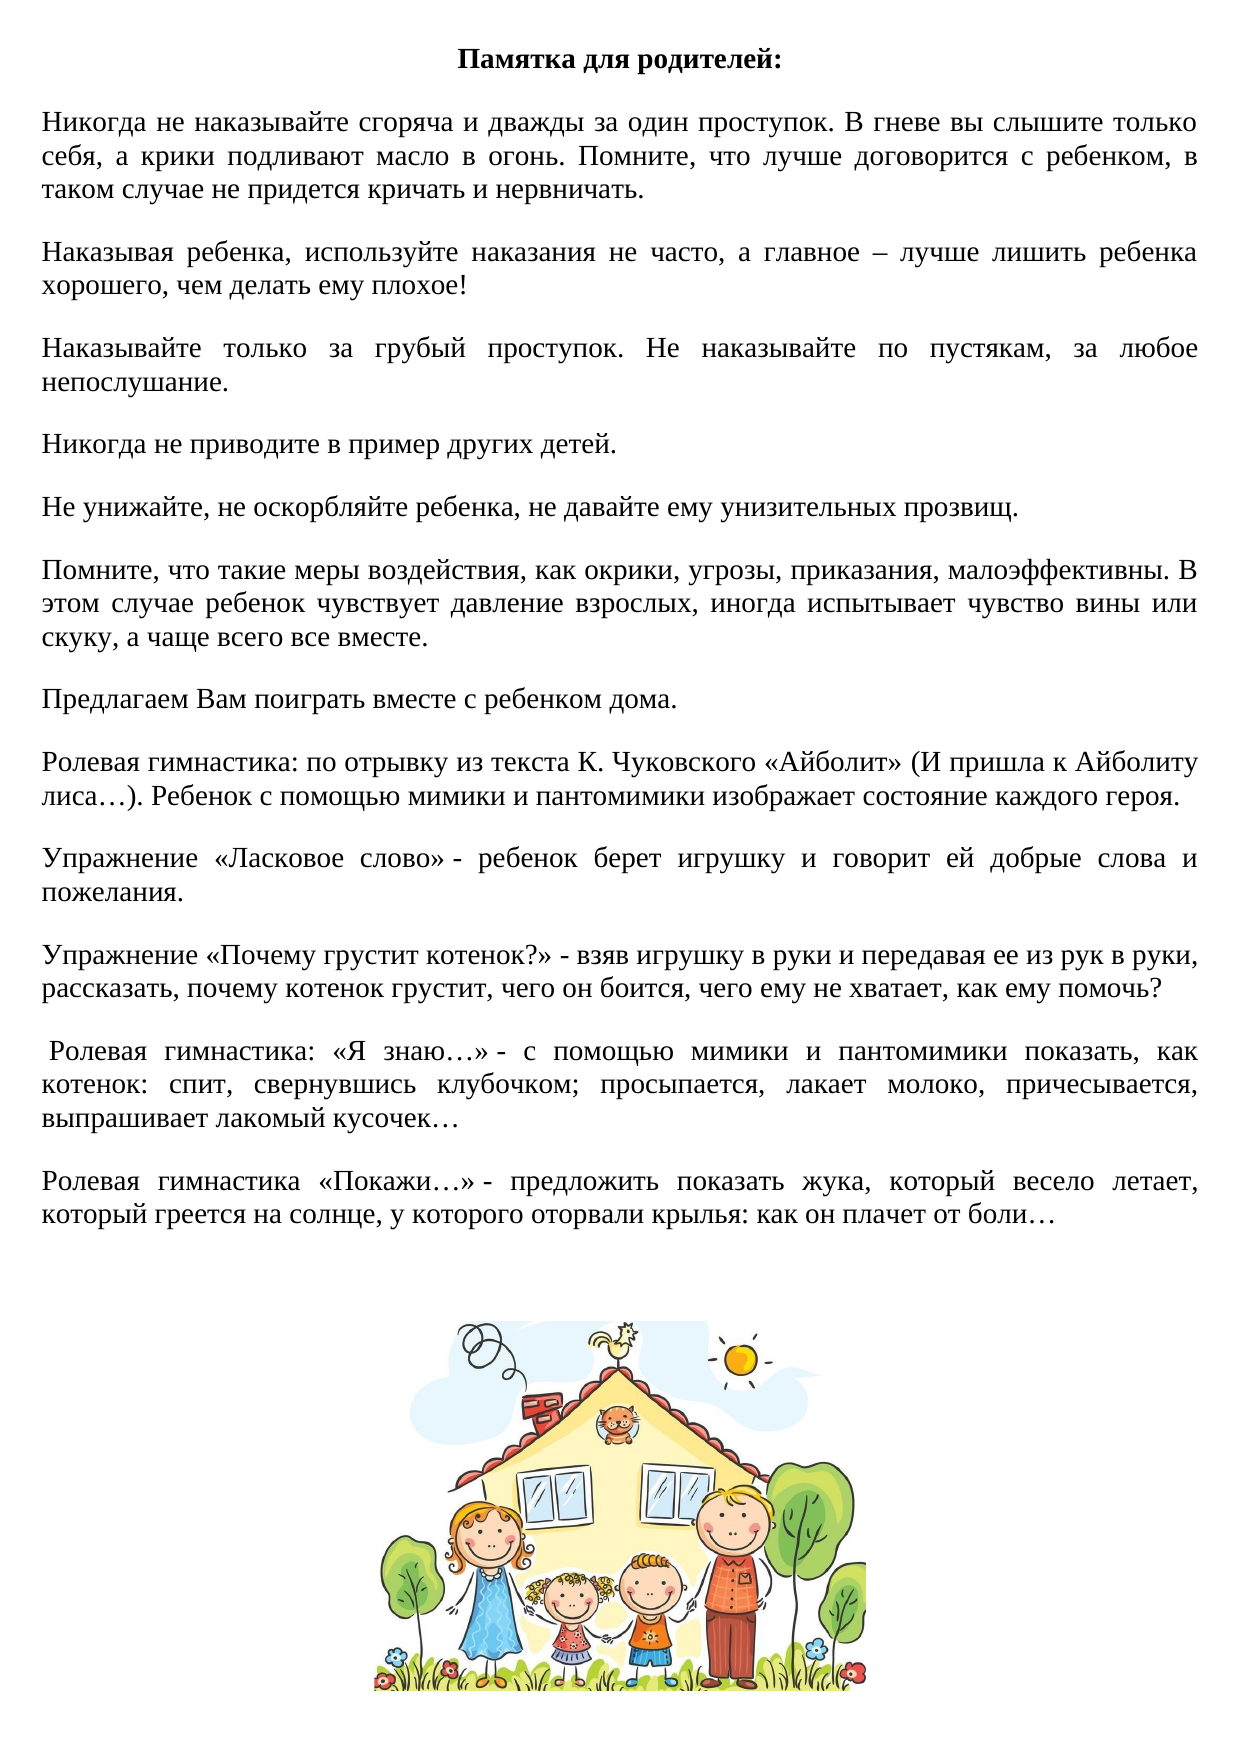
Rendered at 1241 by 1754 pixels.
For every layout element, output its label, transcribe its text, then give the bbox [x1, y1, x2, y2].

text Наказывайте только за грубый проступок. Не наказывайте по пустякам, за любое непослушание. [41, 330, 1199, 397]
text Ролевая гимнастика: «Я знаю…» - с помощью мимики и пантомимики показать, как котенок: спит, свернувшись клубочком; просыпается, лакает молоко, причесывается, выпрашивает лакомый кусочек… [41, 1033, 1199, 1134]
text Ролевая гимнастика «Покажи…» - предложить показать жука, который весело летает, который греется на солнце, у которого оторвали крылья: как он плачет от боли… [41, 1163, 1199, 1230]
text Никогда не наказывайте сгоряча и дважды за один проступок. В гневе вы слышите только себя, а крики подливают масло в огонь. Помните, что лучше договорится с ребенком, в таком случае не придется кричать и нервничать. [41, 104, 1199, 205]
text Не унижайте, не оскорбляйте ребенка, не давайте ему унизительных прозвищ. [41, 489, 1199, 523]
text Наказывая ребенка, используйте наказания не часто, а главное – лучше лишить ребенка хорошего, чем делать ему плохое! [41, 234, 1199, 301]
text Никогда не приводите в пример других детей. [41, 426, 1199, 460]
text Ролевая гимнастика: по отрывку из текста К. Чуковского «Айболит» (И пришла к Айболиту лиса…). Ребенок с помощью мимики и пантомимики изображает состояние каждого героя. [41, 744, 1199, 811]
text Упражнение «Почему грустит котенок?» - взяв игрушку в руки и передавая ее из рук в руки, рассказать, почему котенок грустит, чего он боится, чего ему не хватает, как ему помочь? [41, 937, 1199, 1004]
picture [374, 1321, 866, 1691]
text Помните, что такие меры воздействия, как окрики, угрозы, приказания, малоэффективны. В этом случае ребенок чувствует давление взрослых, иногда испытывает чувство вины или скуку, а чаще всего все вместе. [41, 552, 1199, 652]
text Предлагаем Вам поиграть вместе с ребенком дома. [41, 682, 1199, 715]
text Памятка для родителей: [41, 41, 1199, 75]
text Упражнение «Ласковое слово» - ребенок берет игрушку и говорит ей добрые слова и пожелания. [41, 841, 1199, 908]
